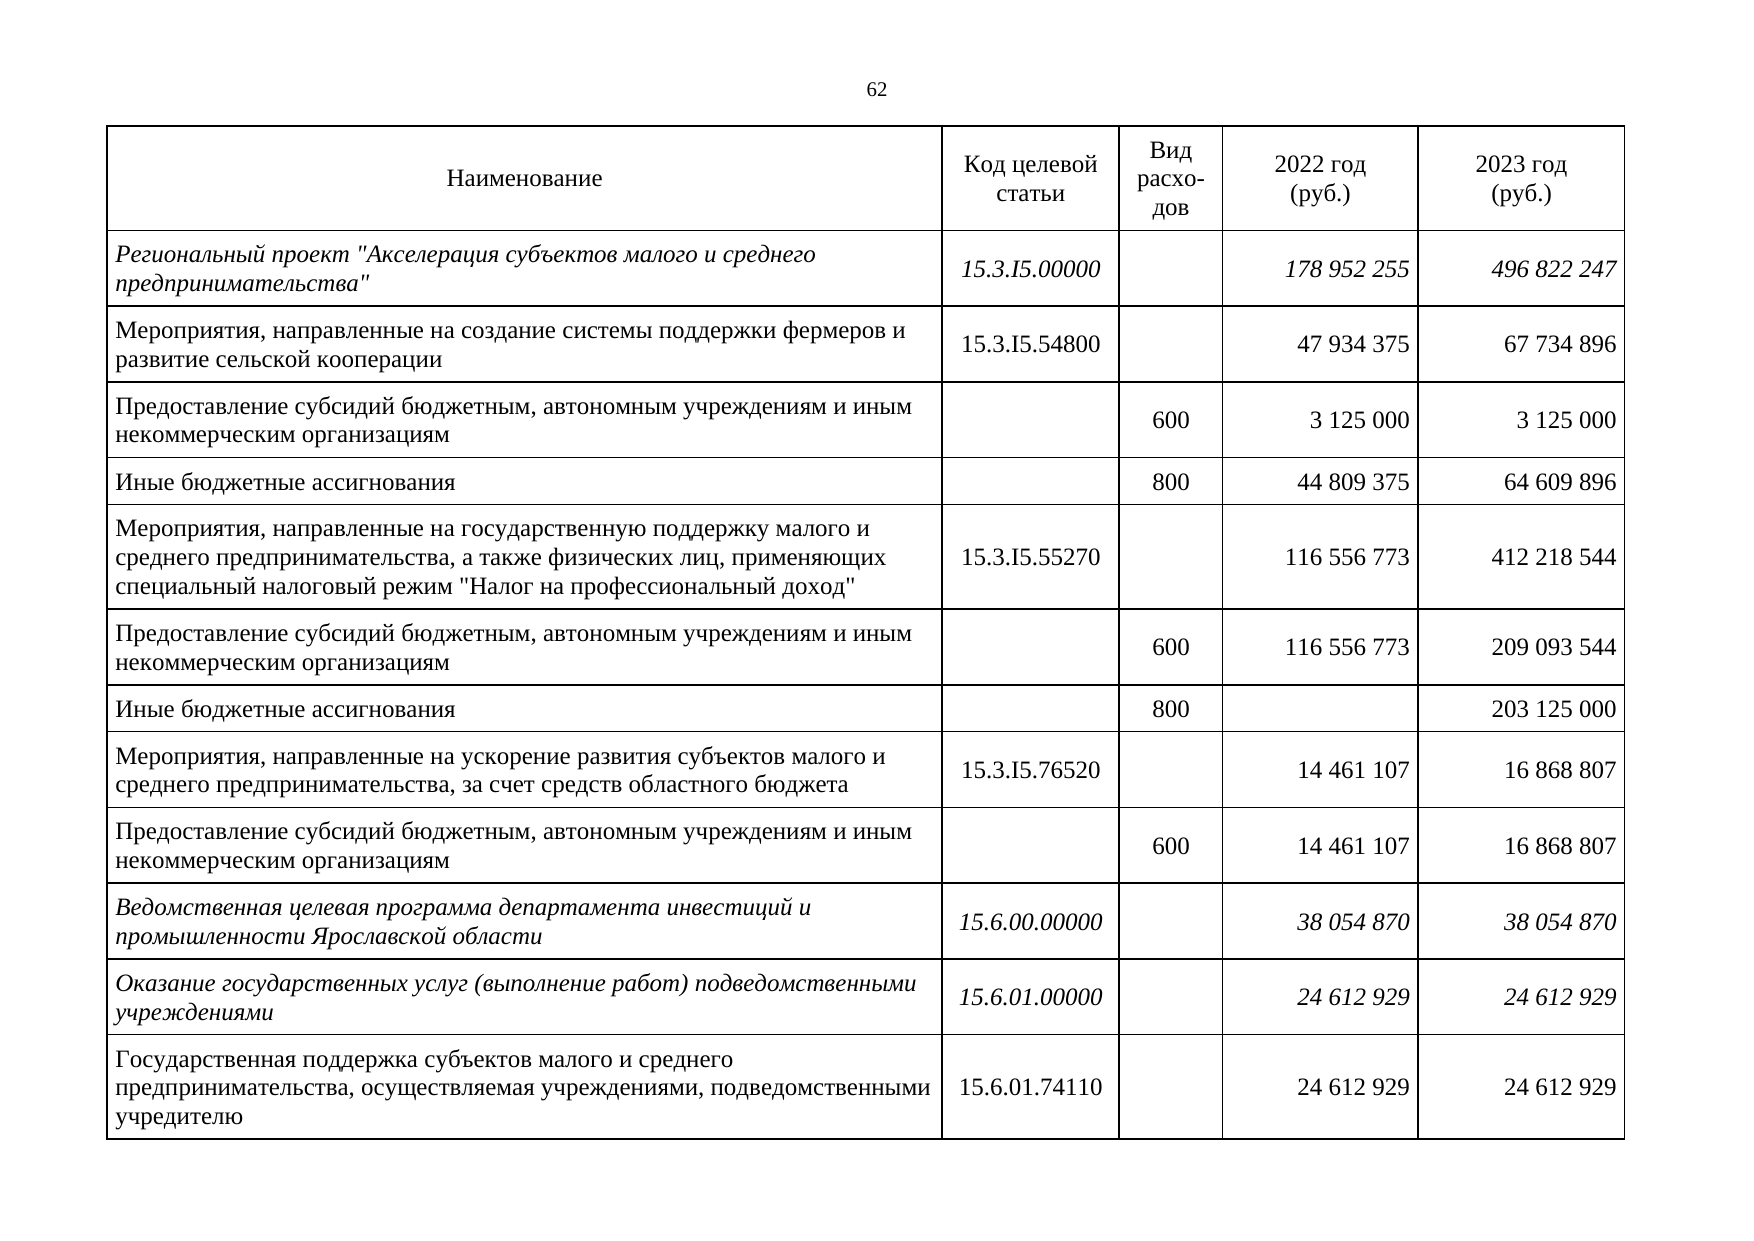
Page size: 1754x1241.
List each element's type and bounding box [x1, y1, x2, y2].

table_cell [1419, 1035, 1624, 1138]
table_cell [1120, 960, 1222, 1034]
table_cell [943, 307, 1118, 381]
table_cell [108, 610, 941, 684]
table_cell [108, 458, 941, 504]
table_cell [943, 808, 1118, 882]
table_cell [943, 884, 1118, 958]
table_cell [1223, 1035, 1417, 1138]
table_header [108, 127, 941, 229]
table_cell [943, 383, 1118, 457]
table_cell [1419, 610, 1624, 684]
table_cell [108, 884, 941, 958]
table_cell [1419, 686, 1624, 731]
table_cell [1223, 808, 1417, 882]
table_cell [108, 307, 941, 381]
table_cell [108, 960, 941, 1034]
table_header [1419, 127, 1624, 229]
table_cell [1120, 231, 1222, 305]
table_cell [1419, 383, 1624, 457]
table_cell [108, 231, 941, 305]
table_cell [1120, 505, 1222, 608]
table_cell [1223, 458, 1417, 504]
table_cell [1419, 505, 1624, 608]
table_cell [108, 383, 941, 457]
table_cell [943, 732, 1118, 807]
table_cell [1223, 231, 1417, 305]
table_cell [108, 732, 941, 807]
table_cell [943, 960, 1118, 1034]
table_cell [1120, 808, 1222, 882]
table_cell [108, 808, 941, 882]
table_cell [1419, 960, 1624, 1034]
table_header [1223, 127, 1417, 229]
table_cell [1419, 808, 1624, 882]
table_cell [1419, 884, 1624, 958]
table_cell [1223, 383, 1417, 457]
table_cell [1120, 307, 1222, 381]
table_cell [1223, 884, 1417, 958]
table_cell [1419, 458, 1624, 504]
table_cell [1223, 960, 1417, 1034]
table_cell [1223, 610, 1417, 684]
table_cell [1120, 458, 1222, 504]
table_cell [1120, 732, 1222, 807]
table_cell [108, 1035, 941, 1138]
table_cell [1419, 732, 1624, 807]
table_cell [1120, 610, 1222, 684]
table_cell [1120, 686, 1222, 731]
table_header [1120, 127, 1222, 229]
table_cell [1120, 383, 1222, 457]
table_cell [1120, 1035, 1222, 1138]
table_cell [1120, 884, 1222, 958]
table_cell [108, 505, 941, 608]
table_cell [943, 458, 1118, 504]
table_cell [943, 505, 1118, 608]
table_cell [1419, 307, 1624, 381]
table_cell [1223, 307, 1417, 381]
table_header [943, 127, 1118, 229]
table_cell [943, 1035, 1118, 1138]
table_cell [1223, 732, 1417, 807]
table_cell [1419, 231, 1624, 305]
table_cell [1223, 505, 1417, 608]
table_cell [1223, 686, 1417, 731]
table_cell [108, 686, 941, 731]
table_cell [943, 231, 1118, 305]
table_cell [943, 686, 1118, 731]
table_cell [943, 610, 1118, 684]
